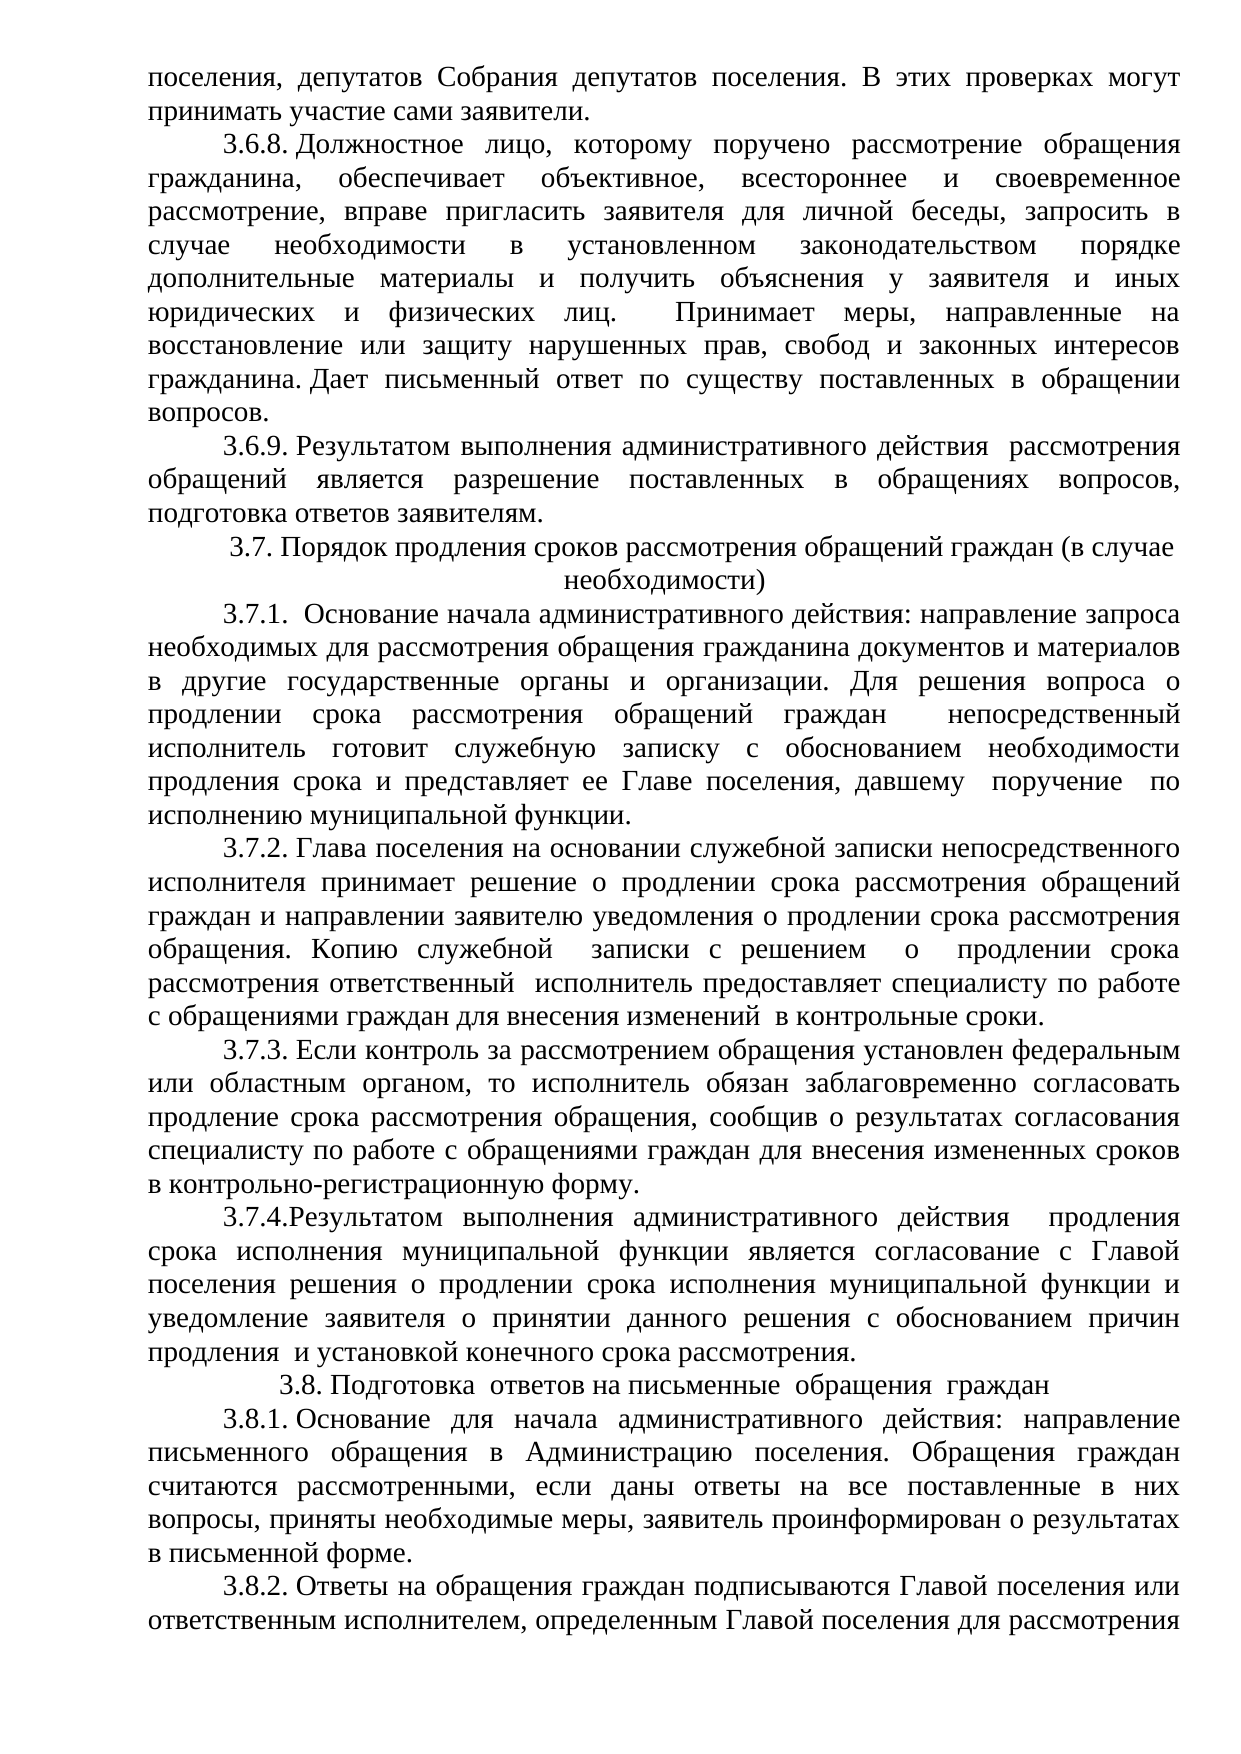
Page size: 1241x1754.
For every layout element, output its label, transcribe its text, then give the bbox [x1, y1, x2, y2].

text 3.8. Подготовка ответов на письменные обращения граждан [148, 1367, 1181, 1401]
text 3.7.3. Если контроль за рассмотрением обращения установлен федеральным или областным органом, то исполнитель обязан заблаговременно согласовать продление срока рассмотрения обращения, сообщив о результатах согласования специалисту по работе с обращениями граждан для внесения измененных сроков в контрольно-регистрационную форму. [148, 1032, 1181, 1199]
text 3.7.2. Глава поселения на основании служебной записки непосредственного исполнителя принимает решение о продлении срока рассмотрения обращений граждан и направлении заявителю уведомления о продлении срока рассмотрения обращения. Копию служебной записки с решением о продлении срока рассмотрения ответственный исполнитель предоставляет специалисту по работе с обращениями граждан для внесения изменений в контрольные сроки. [148, 831, 1181, 1032]
text 3.7.1. Основание начала административного действия: направление запроса необходимых для рассмотрения обращения гражданина документов и материалов в другие государственные органы и организации. Для решения вопроса о продлении срока рассмотрения обращений граждан непосредственный исполнитель готовит служебную записку с обоснованием необходимости продления срока и представляет ее Главе поселения, давшему поручение по исполнению муниципальной функции. [148, 596, 1181, 831]
text 3.7.4.Результатом выполнения административного действия продления срока исполнения муниципальной функции является согласование с Главой поселения решения о продлении срока исполнения муниципальной функции и уведомление заявителя о принятии данного решения с обоснованием причин продления и установкой конечного срока рассмотрения. [148, 1199, 1181, 1367]
text 3.8.1. Основание для начала административного действия: направление письменного обращения в Администрацию поселения. Обращения граждан считаются рассмотренными, если даны ответы на все поставленные в них вопросы, приняты необходимые меры, заявитель проинформирован о результатах в письменной форме. [148, 1401, 1181, 1568]
text 3.7. Порядок продления сроков рассмотрения обращений граждан (в случае необходимости) [148, 529, 1181, 596]
text 3.6.8. Должностное лицо, которому поручено рассмотрение обращения гражданина, обеспечивает объективное, всестороннее и своевременное рассмотрение, вправе пригласить заявителя для личной беседы, запросить в случае необходимости в установленном законодательством порядке дополнительные материалы и получить объяснения у заявителя и иных юридических и физических лиц. Принимает меры, направленные на восстановление или защиту нарушенных прав, свобод и законных интересов гражданина. Дает письменный ответ по существу поставленных в обращении вопросов. [148, 126, 1181, 428]
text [148, 59, 1181, 126]
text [148, 1568, 1181, 1636]
text 3.6.9. Результатом выполнения административного действия рассмотрения обращений является разрешение поставленных в обращениях вопросов, подготовка ответов заявителям. [148, 428, 1181, 529]
